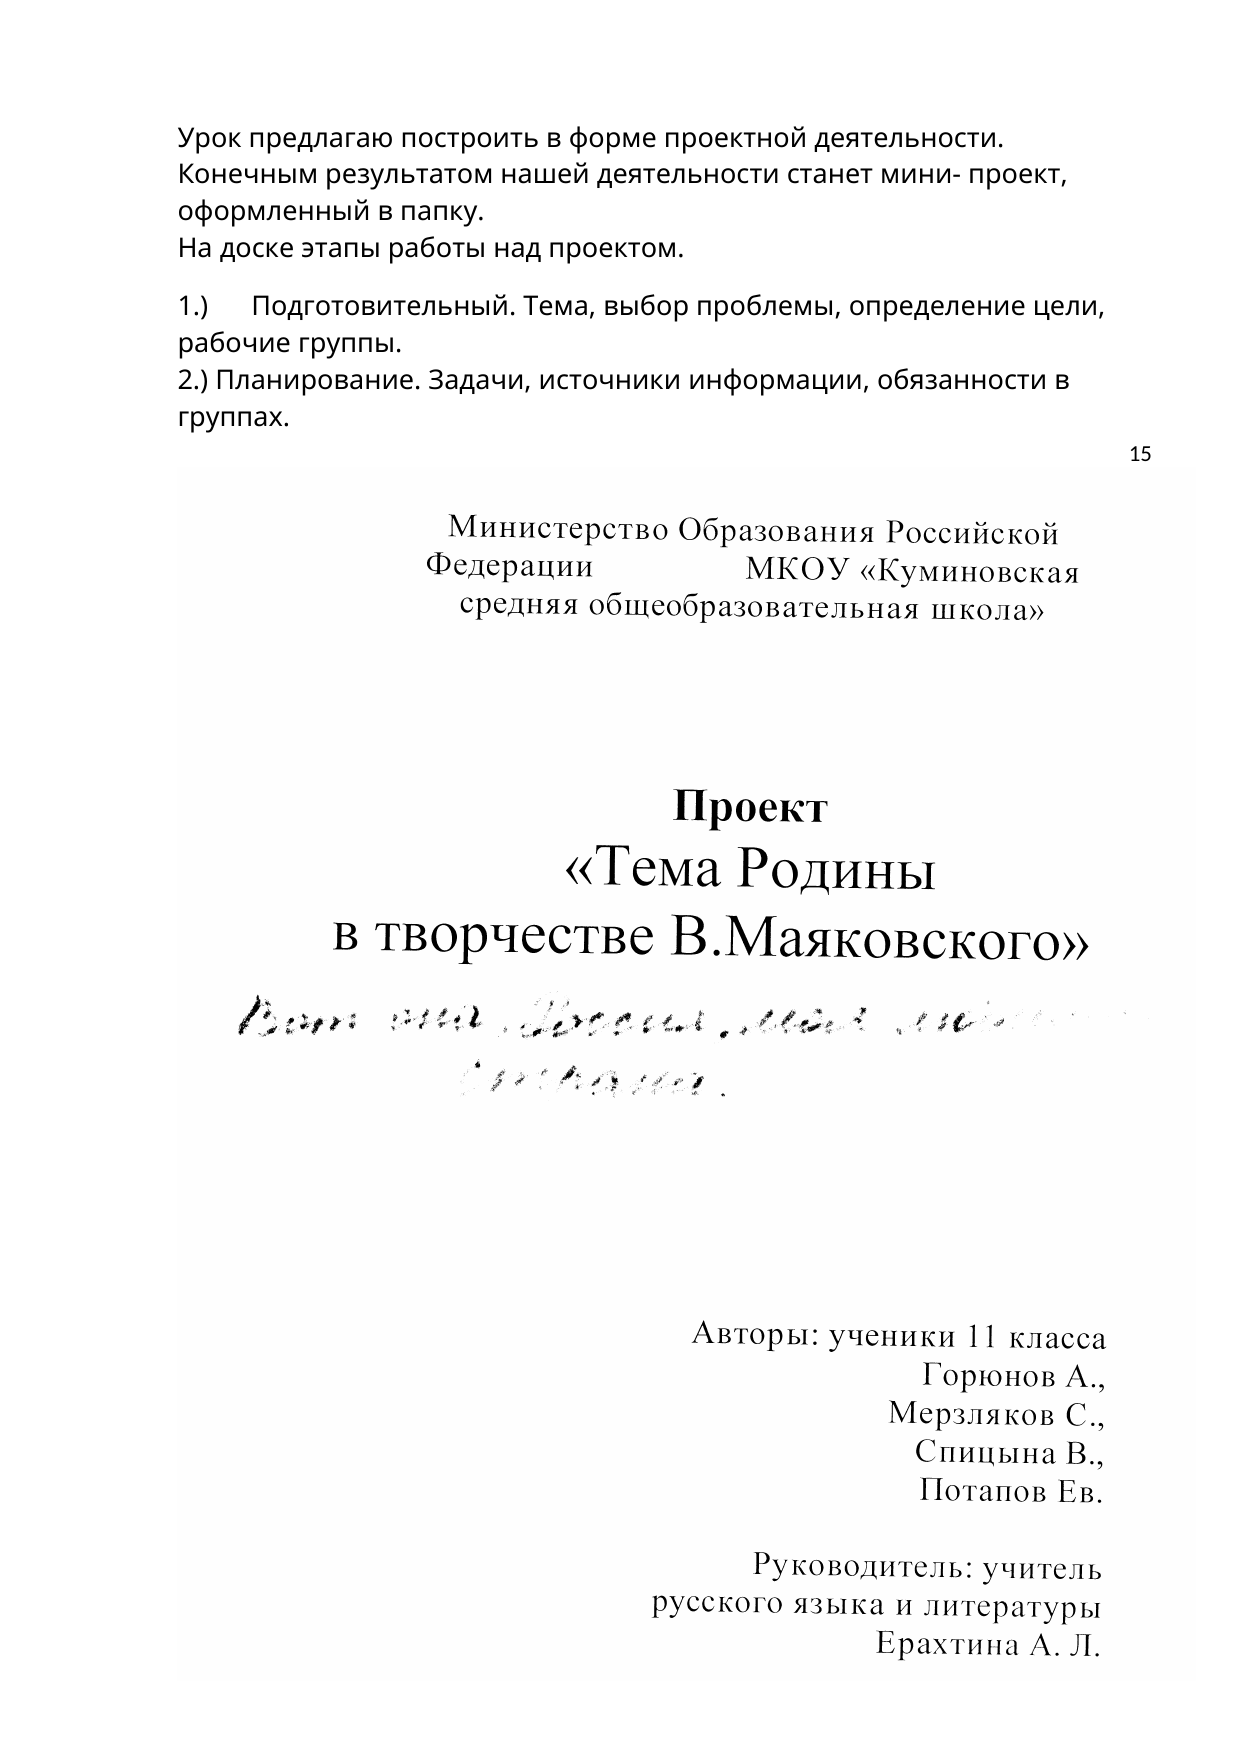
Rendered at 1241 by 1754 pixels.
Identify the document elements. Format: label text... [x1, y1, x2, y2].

picture [177, 467, 1196, 1681]
list Подготовительный. Тема, выбор проблемы, определение цели, рабочие группы. [177, 286, 1152, 360]
text Урок предлагаю построить в форме проектной деятельности. Конечным результатом нашей деятельности станет мини- проект, оформленный в папку. [177, 118, 1152, 229]
text На доске этапы работы над проектом. [177, 229, 1152, 266]
list 2.) Планирование. Задачи, источники информации, обязанности в группах. [177, 360, 1152, 434]
